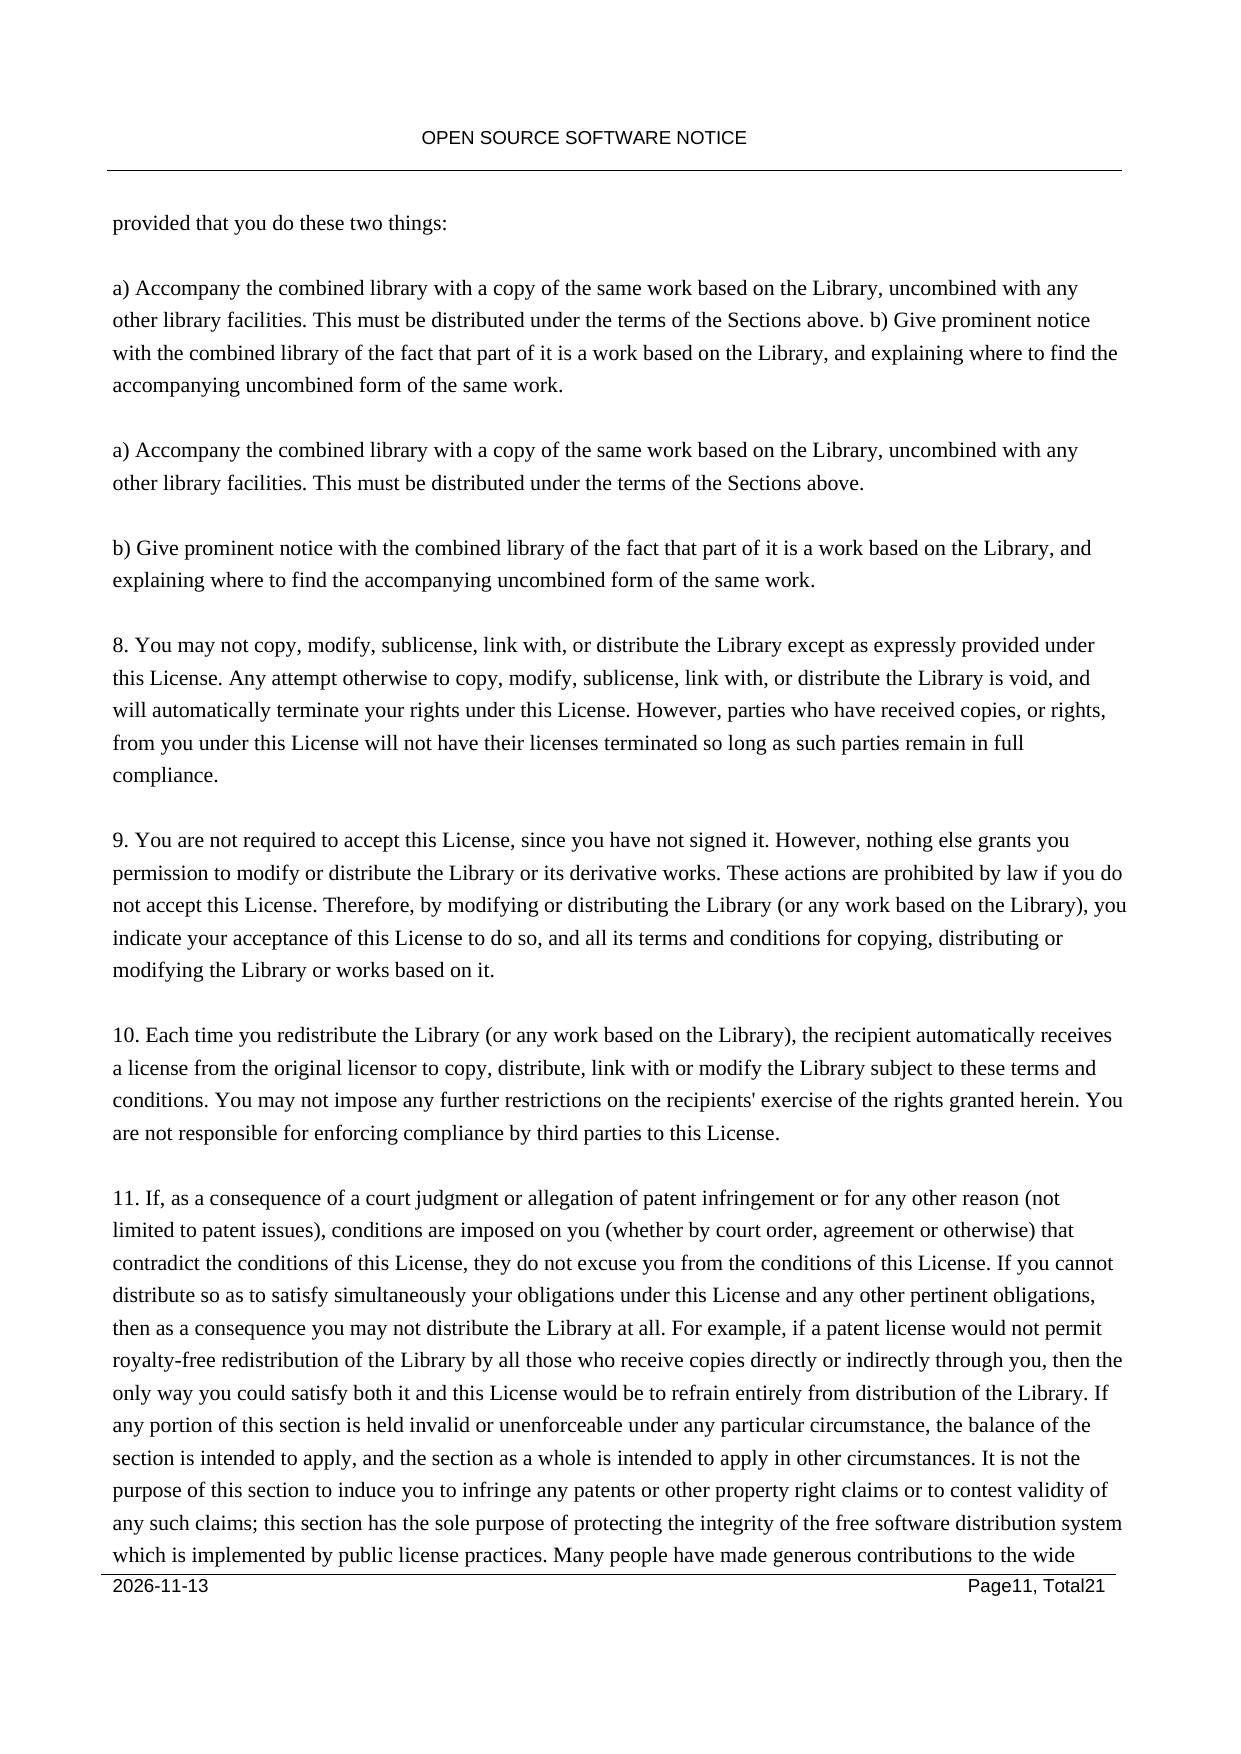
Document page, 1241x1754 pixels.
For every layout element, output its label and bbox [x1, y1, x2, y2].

text [112, 206, 1128, 1571]
